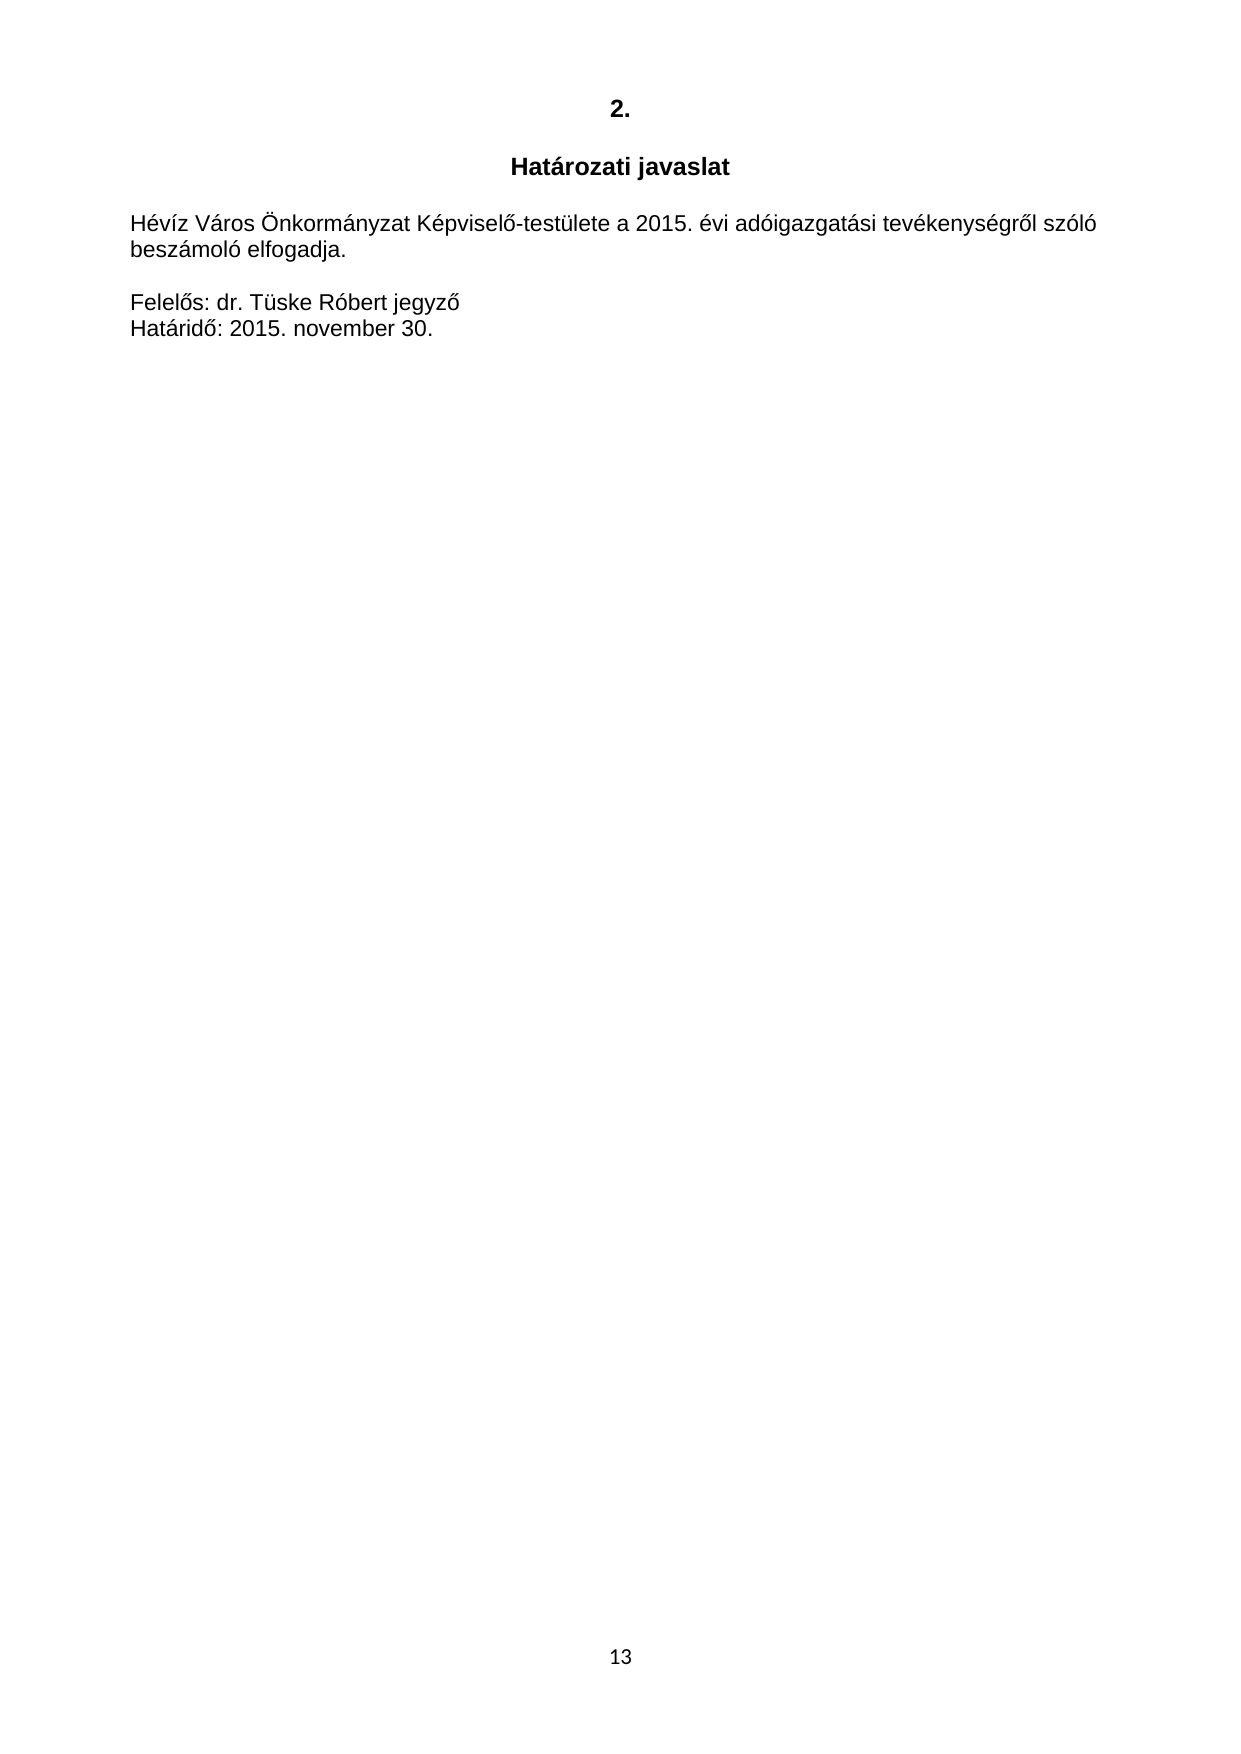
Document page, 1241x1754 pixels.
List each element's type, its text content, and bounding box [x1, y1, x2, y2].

text Hévíz Város Önkormányzat Képviselő-testülete a 2015. évi adóigazgatási tevékenységről szóló beszámoló elfogadja. [130, 209, 1110, 262]
text Határozati javaslat [130, 152, 1110, 181]
text Határidő: 2015. november 30. [130, 315, 1110, 341]
text 2. [130, 94, 1110, 123]
text Felelős: dr. Tüske Róbert jegyző [130, 288, 1110, 315]
